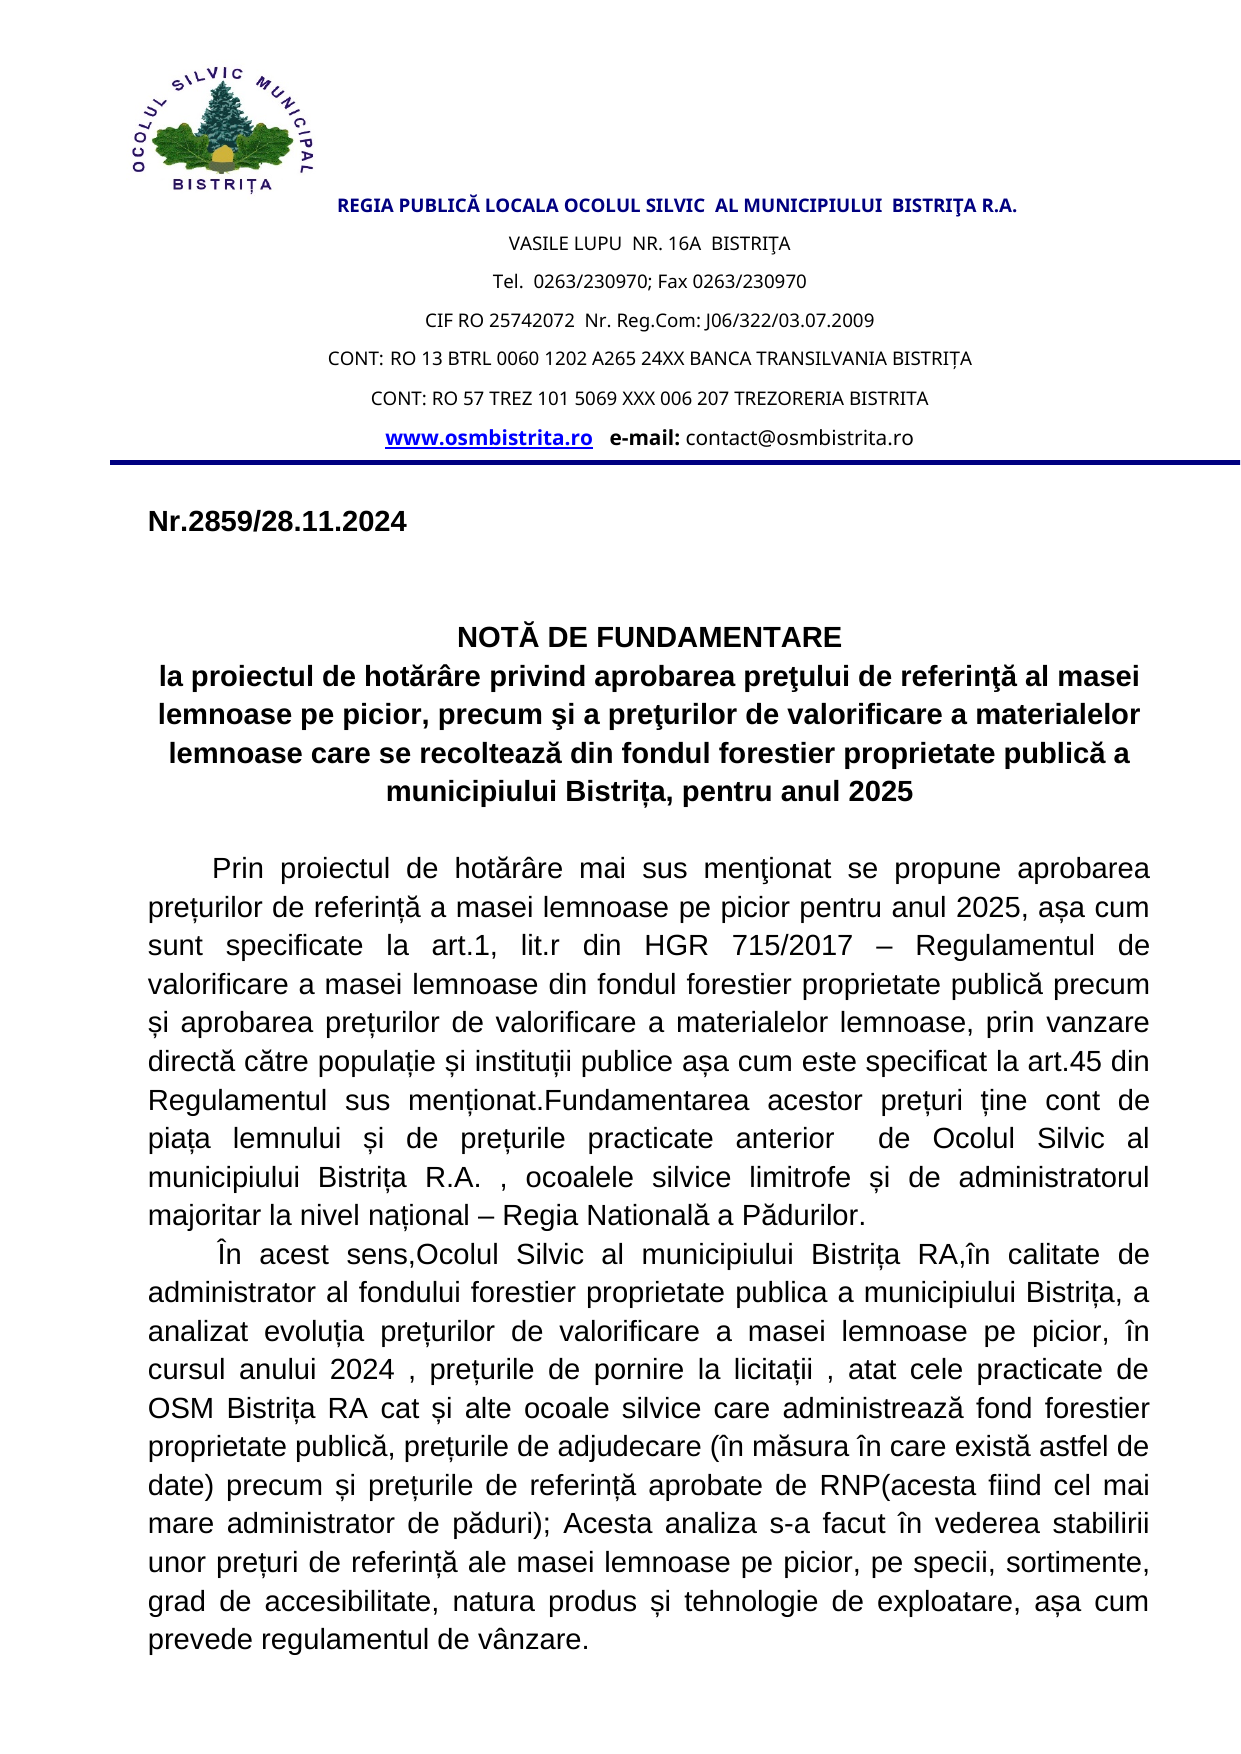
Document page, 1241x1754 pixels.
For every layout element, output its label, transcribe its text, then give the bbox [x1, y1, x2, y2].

picture [124, 59, 318, 200]
text VASILE LUPU NR. 16A BISTRIŢA [148, 230, 1152, 256]
text Prin proiectul de hotărâre mai sus menţionat se propune aprobarea prețurilor de referință a masei lemnoase pe picior pentru anul 2025, așa cum sunt specificate la art.1, lit.r din HGR 715/2017 – Regulamentul de valorificare a masei lemnoase din fondul forestier proprietate publică precum și aprobarea prețurilor de valorificare a materialelor lemnoase, prin vanzare directă către populație și instituții publice așa cum este specificat la art.45 din Regulamentul sus menționat.Fundamentarea acestor prețuri ține cont de piața lemnului și de prețurile practicate anterior de Ocolul Silvic al municipiului Bistrița R.A. , ocoalele silvice limitrofe și de administratorul majoritar la nivel național – Regia Natională a Pădurilor. [148, 851, 1152, 1232]
text Nr.2859/28.11.2024 [148, 504, 1152, 538]
text NOTĂ DE FUNDAMENTARE [148, 620, 1152, 653]
text CONT: RO 13 BTRL 0060 1202 A265 24XX BANCA TRANSILVANIA BISTRIŢA [148, 345, 1152, 371]
text REGIA PUBLICĂ LOCALA OCOLUL SILVIC AL MUNICIPIULUI BISTRIŢA R.A. [148, 192, 1152, 218]
text Tel. 0263/230970; Fax 0263/230970 [148, 269, 1152, 294]
text CONT: RO 57 TREZ 101 5069 XXX 006 207 TREZORERIA BISTRITA [148, 385, 1152, 411]
text CIF RO 25742072 Nr. Reg.Com: J06/322/03.07.2009 [148, 307, 1152, 332]
text În acest sens,Ocolul Silvic al municipiului Bistrița RA,în calitate de administrator al fondului forestier proprietate publica a municipiului Bistrița, a analizat evoluția prețurilor de valorificare a masei lemnoase pe picior, în cursul anului 2024 , prețurile de pornire la licitații , atat cele practicate de OSM Bistrița RA cat și alte ocoale silvice care administrează fond forestier proprietate publică, prețurile de adjudecare (în măsura în care există astfel de date) precum și prețurile de referință aprobate de RNP(acesta fiind cel mai mare administrator de păduri); Acesta analiza s-a facut în vederea stabilirii unor prețuri de referință ale masei lemnoase pe picior, pe specii, sortimente, grad de accesibilitate, natura produs și tehnologie de exploatare, așa cum prevede regulamentul de vânzare. [148, 1237, 1152, 1656]
text www.osmbistrita.ro e-mail: contact@osmbistrita.ro [148, 423, 1152, 452]
text la proiectul de hotărâre privind aprobarea preţului de referinţă al masei lemnoase pe picior, precum şi a preţurilor de valorificare a materialelor lemnoase care se recoltează din fondul forestier proprietate publică a municipiului Bistrița, pentru anul 2025 [148, 658, 1152, 808]
